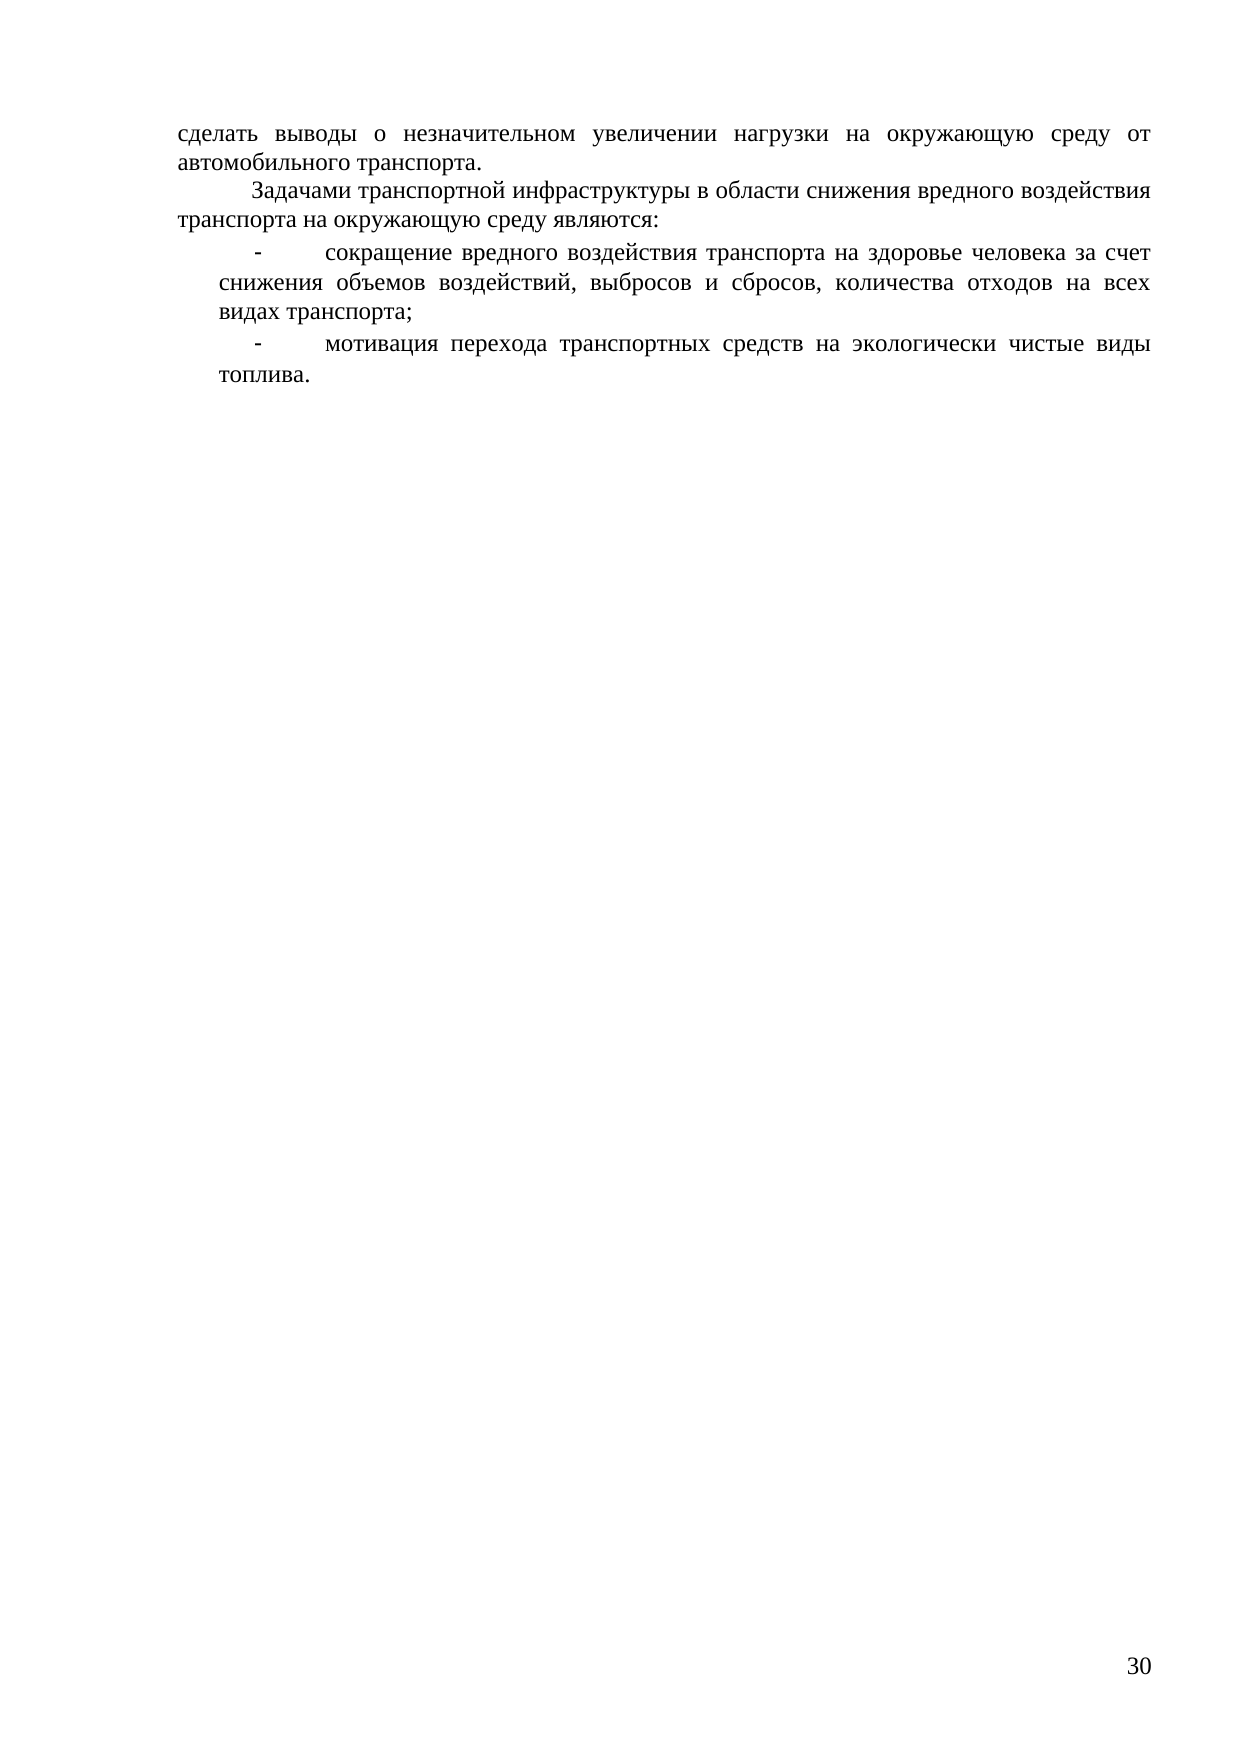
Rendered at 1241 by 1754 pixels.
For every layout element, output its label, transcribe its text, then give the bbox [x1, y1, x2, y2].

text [177, 118, 1152, 176]
text сокращение вредного воздействия транспорта на здоровье человека за счет снижения объемов воздействий, выбросов и сбросов, количества отходов на всех видах транспорта; [218, 233, 1152, 325]
text Задачами транспортной инфраструктуры в области снижения вредного воздействия транспорта на окружающую среду являются: [177, 176, 1152, 233]
text мотивация перехода транспортных средств на экологически чистые виды топлива. [218, 325, 1152, 387]
